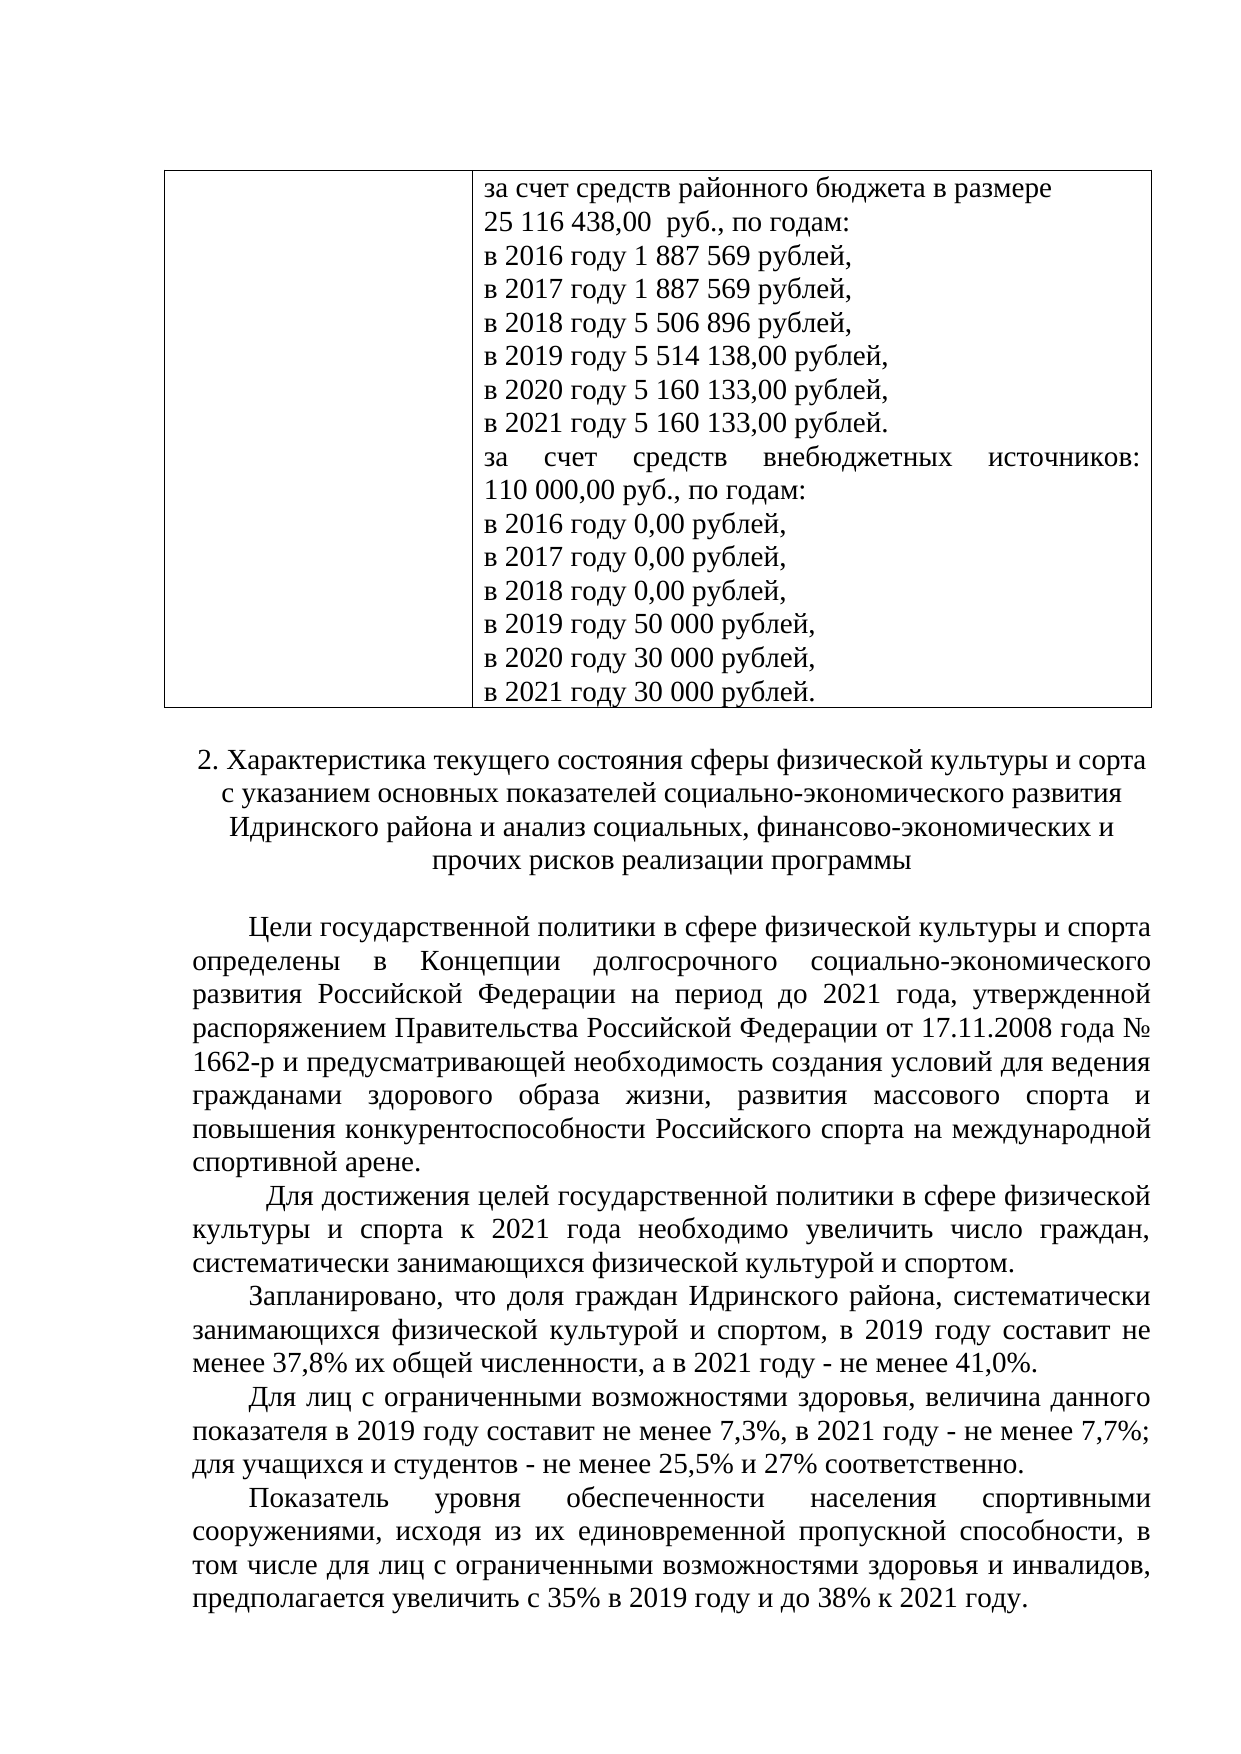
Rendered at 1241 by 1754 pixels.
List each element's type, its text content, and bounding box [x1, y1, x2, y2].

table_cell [165, 171, 472, 707]
text Для достижения целей государственной политики в сфере физической культуры и спорта к 2021 года необходимо увеличить число граждан, систематически занимающихся физической культурой и спортом. [192, 1178, 1152, 1278]
text Цели государственной политики в сфере физической культуры и спорта определены в Концепции долгосрочного социально-экономического развития Российской Федерации на период до 2021 года, утвержденной распоряжением Правительства Российской Федерации от 17.11.2008 года № 1662-р и предусматривающей необходимость создания условий для ведения гражданами здорового образа жизни, развития массового спорта и повышения конкурентоспособности Российского спорта на международной спортивной арене. [192, 909, 1152, 1178]
text Для лиц с ограниченными возможностями здоровья, величина данного показателя в 2019 году составит не менее 7,3%, в 2021 году - не менее 7,7%; для учащихся и студентов - не менее 25,5% и 27% соответственно. [192, 1379, 1152, 1480]
text Запланировано, что доля граждан Идринского района, систематически занимающихся физической культурой и спортом, в 2019 году составит не менее 37,8% их общей численности, а в 2021 году - не менее 41,0%. [192, 1278, 1152, 1379]
text Показатель уровня обеспеченности населения спортивными сооружениями, исходя из их единовременной пропускной способности, в том числе для лиц с ограниченными возможностями здоровья и инвалидов, предполагается увеличить с 35% в 2019 году и до 38% к 2021 году. [192, 1480, 1152, 1614]
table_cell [473, 171, 1151, 707]
list 2. Характеристика текущего состояния сферы физической культуры и сорта с указанием основных показателей социально-экономического развития Идринского района и анализ социальных, финансово-экономических и прочих рисков реализации программы [192, 742, 1152, 876]
